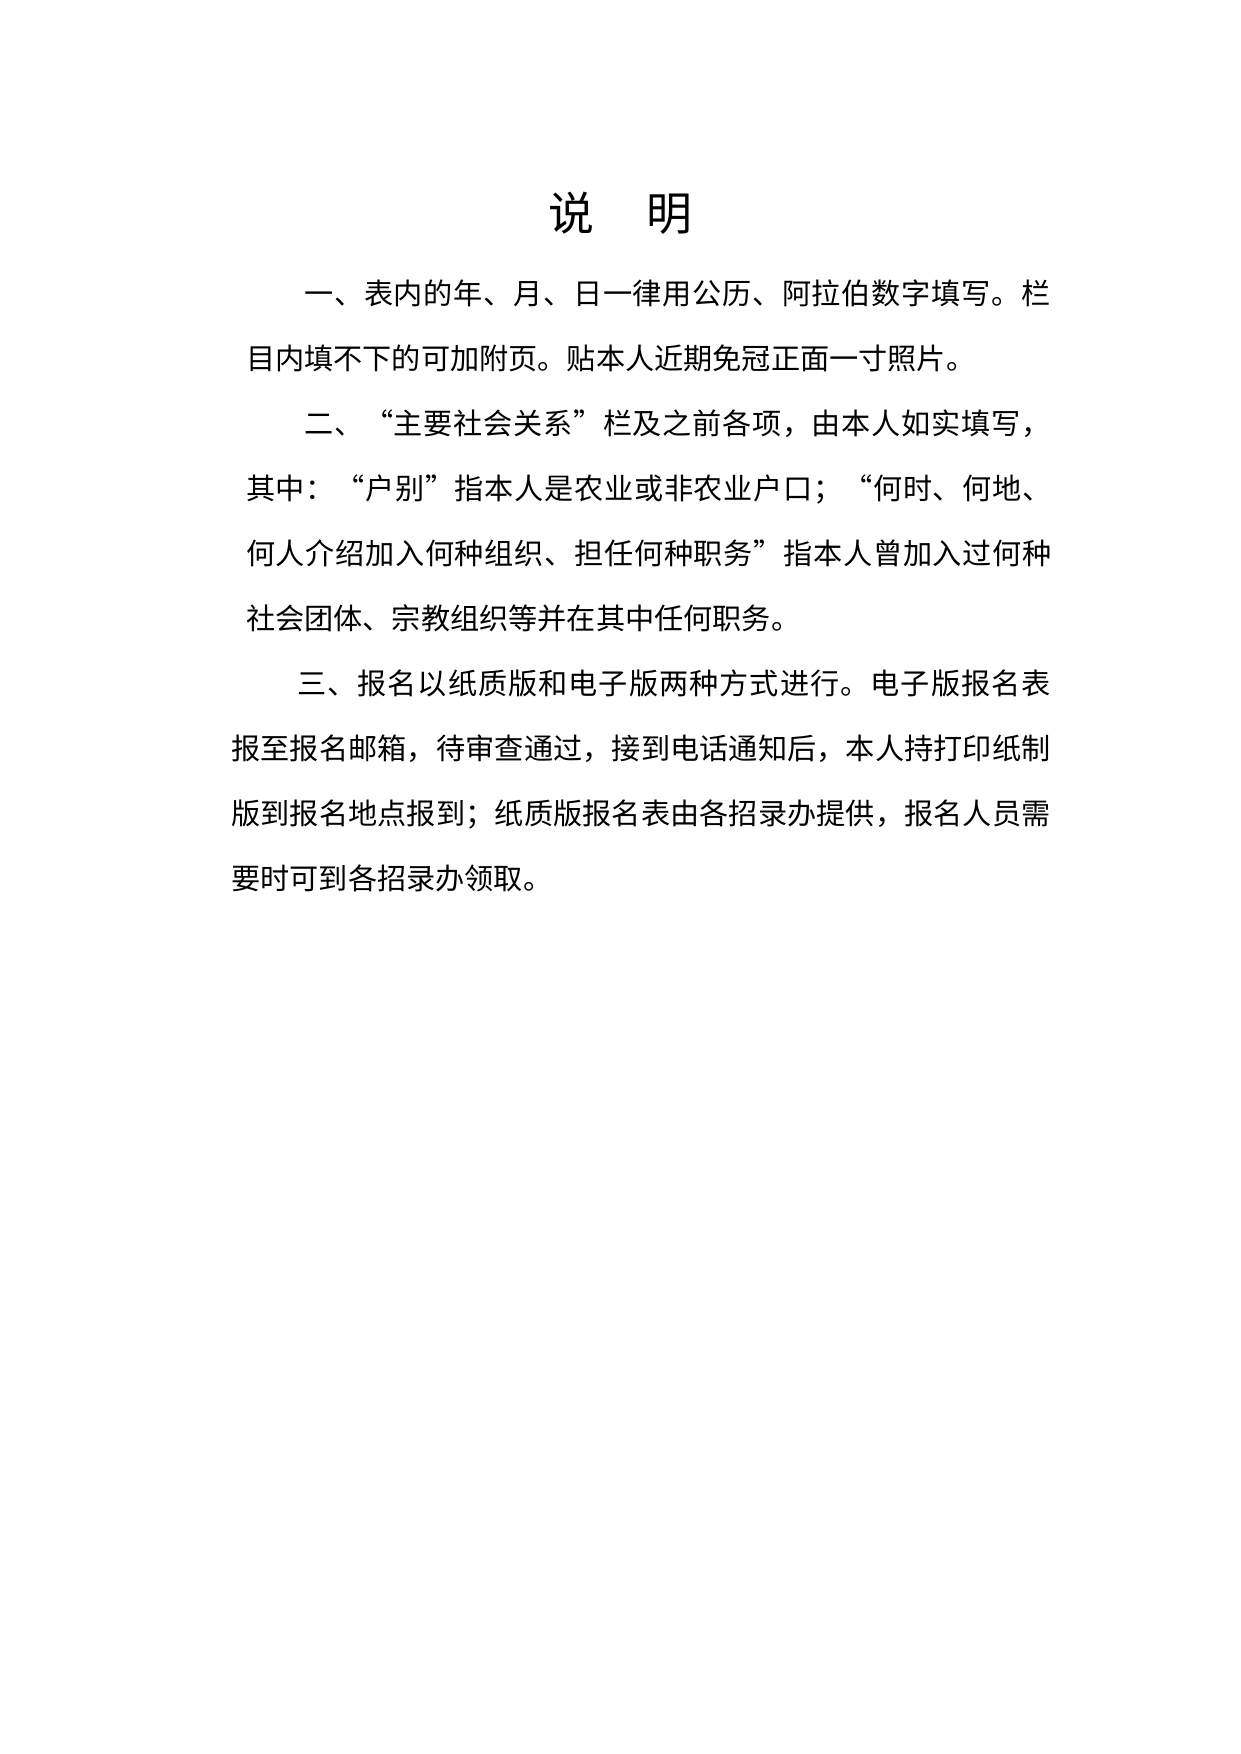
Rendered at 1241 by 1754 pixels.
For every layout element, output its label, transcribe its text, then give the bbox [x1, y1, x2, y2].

text 二、“主要社会关系”栏及之前各项，由本人如实填写，其中：“户别”指本人是农业或非农业户口；“何时、何地、何人介绍加入何种组织、担任何种职务”指本人曾加入过何种社会团体、宗教组织等并在其中任何职务。 [246, 389, 1053, 649]
text 一、表内的年、月、日一律用公历、阿拉伯数字填写。栏目内填不下的可加附页。贴本人近期免冠正面一寸照片。 [246, 259, 1053, 389]
text 说 明 [187, 162, 1053, 259]
text 三、报名以纸质版和电子版两种方式进行。电子版报名表报至报名邮箱，待审查通过，接到电话通知后，本人持打印纸制版到报名地点报到；纸质版报名表由各招录办提供，报名人员需要时可到各招录办领取。 [231, 649, 1053, 909]
